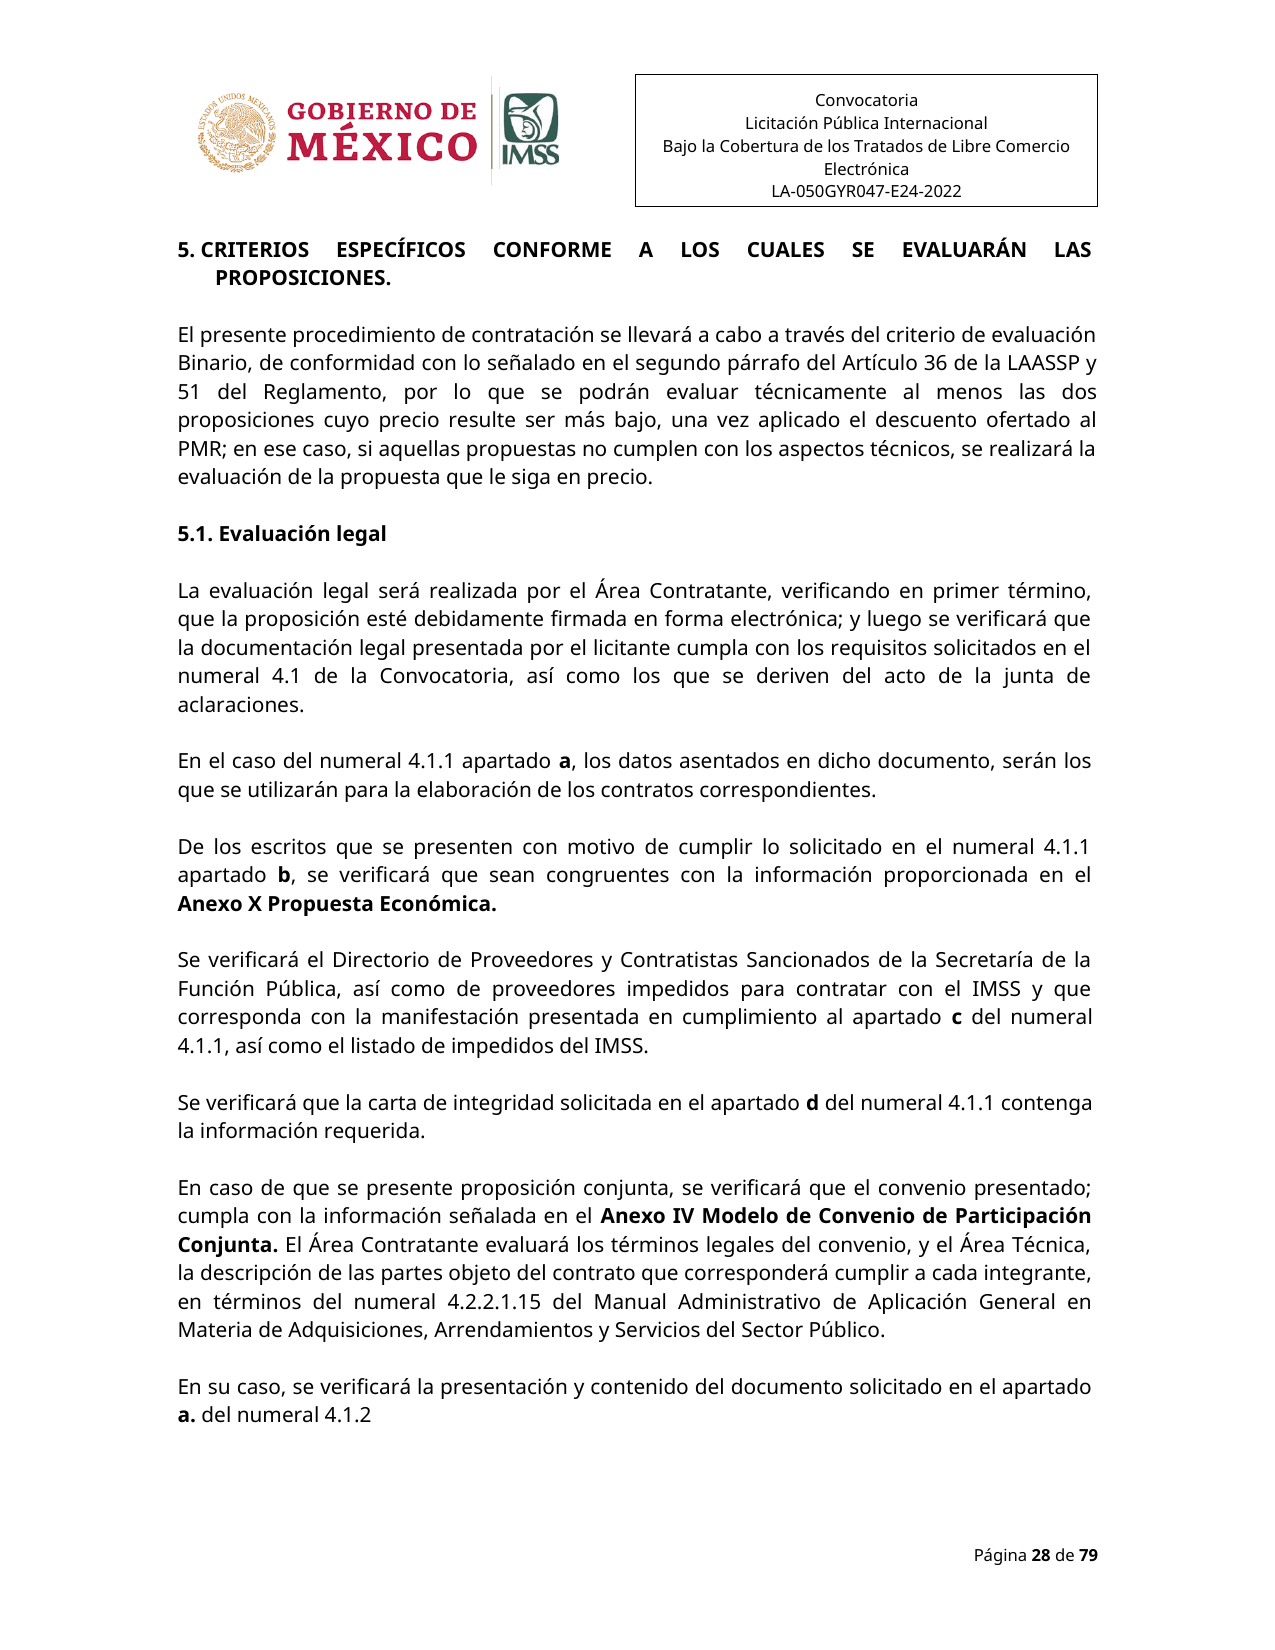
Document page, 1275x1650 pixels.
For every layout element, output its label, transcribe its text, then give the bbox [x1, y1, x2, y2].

text En su caso, se verificará la presentación y contenido del documento solicitado en el apartado a. del numeral 4.1.2 [177, 1372, 1093, 1429]
text El presente procedimiento de contratación se llevará a cabo a través del criterio de evaluación Binario, de conformidad con lo señalado en el segundo párrafo del Artículo 36 de la LAASSP y 51 del Reglamento, por lo que se podrán evaluar técnicamente al menos las dos proposiciones cuyo precio resulte ser más bajo, una vez aplicado el descuento ofertado al PMR; en ese caso, si aquellas propuestas no cumplen con los aspectos técnicos, se realizará la evaluación de la propuesta que le siga en precio. [177, 320, 1098, 491]
text En el caso del numeral 4.1.1 apartado a, los datos asentados en dicho documento, serán los que se utilizarán para la elaboración de los contratos correspondientes. [177, 747, 1093, 803]
picture [188, 76, 560, 185]
text En caso de que se presente proposición conjunta, se verificará que el convenio presentado; cumpla con la información señalada en el Anexo IV Modelo de Convenio de Participación Conjunta. El Área Contratante evaluará los términos legales del convenio, y el Área Técnica, la descripción de las partes objeto del contrato que corresponderá cumplir a cada integrante, en términos del numeral 4.2.2.1.15 del Manual Administrativo de Aplicación General en Materia de Adquisiciones, Arrendamientos y Servicios del Sector Público. [177, 1173, 1093, 1344]
text Se verificará el Directorio de Proveedores y Contratistas Sancionados de la Secretaría de la Función Pública, así como de proveedores impedidos para contratar con el IMSS y que corresponda con la manifestación presentada en cumplimiento al apartado c del numeral 4.1.1, así como el listado de impedidos del IMSS. [177, 946, 1093, 1059]
text De los escritos que se presenten con motivo de cumplir lo solicitado en el numeral 4.1.1 apartado b, se verificará que sean congruentes con la información proporcionada en el Anexo X Propuesta Económica. [177, 832, 1093, 917]
text La evaluación legal será realizada por el Área Contratante, verificando en primer término, que la proposición esté debidamente firmada en forma electrónica; y luego se verificará que la documentación legal presentada por el licitante cumpla con los requisitos solicitados en el numeral 4.1 de la Convocatoria, así como los que se deriven del acto de la junta de aclaraciones. [177, 576, 1093, 718]
text Se verificará que la carta de integridad solicitada en el apartado d del numeral 4.1.1 contenga la información requerida. [177, 1088, 1093, 1145]
subtitle Evaluación legal [177, 519, 1093, 547]
subtitle CRITERIOS ESPECÍFICOS CONFORME A LOS CUALES SE EVALUARÁN LAS PROPOSICIONES. [177, 235, 1093, 292]
